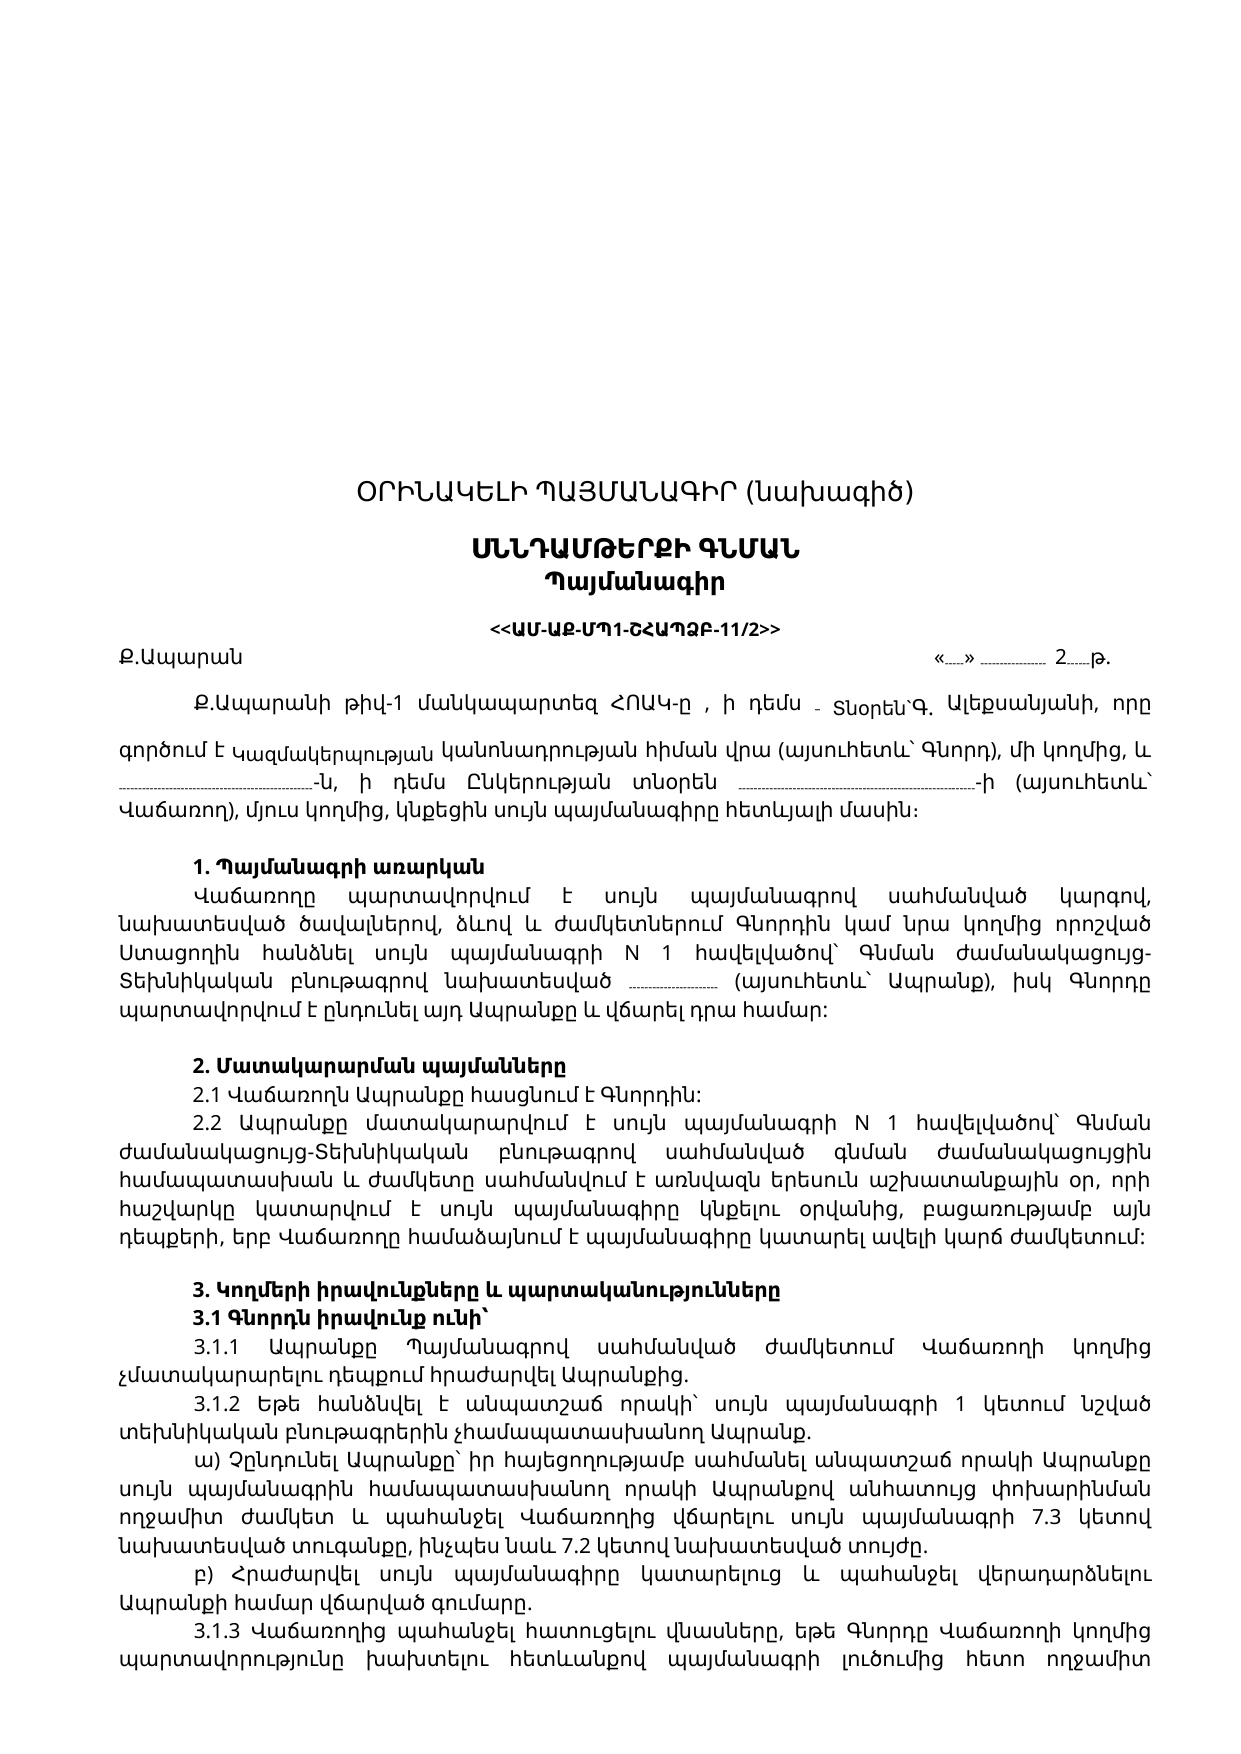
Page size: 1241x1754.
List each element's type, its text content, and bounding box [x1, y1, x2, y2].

text 2.2 Ապրանքը մատակարարվում է սույն պայմանագրի N 1 հավելվածով՝ Գնման ժամանակացույց-Տեխնիկական բնութագրով սահմանված գնման ժամանակացույցին համապատասխան և ժամկետը սահմանվում է առնվազն երեսուն աշխատանքային օր, որի հաշվարկը կատարվում է սույն պայմանագիրը կնքելու օրվանից, բացառությամբ այն դեպքերի, երբ Վաճառողը համաձայնում է պայմանագիրը կատարել ավելի կարճ ժամկետում: [118, 1108, 1152, 1251]
text Վաճառողը պարտավորվում է սույն պայմանագրով սահմանված կարգով, նախատեսված ծավալներով, ձևով և ժամկետներում Գնորդին կամ նրա կողմից որոշված Ստացողին հանձնել սույն պայմանագրի N 1 հավելվածով՝ Գնման ժամանակացույց-Տեխնիկական բնութագրով նախատեսված ----------------------- (այսուհետև՝ Ապրանք), իսկ Գնորդը պարտավորվում է ընդունել այդ Ապրանքը և վճարել դրա համար: [118, 881, 1152, 1023]
table_header Ք.Ապարան [107, 642, 575, 671]
text 3. Կողմերի իրավունքները և պարտականությունները [118, 1275, 1152, 1303]
subtitle ՍՆՆԴԱՄԹԵՐՔԻ ԳՆՄԱՆ [118, 530, 1152, 567]
text բ) Հրաժարվել սույն պայմանագիրը կատարելուց և պահանջել վերադարձնելու Ապրանքի համար վճարված գումարը. [118, 1559, 1152, 1616]
subtitle ՕՐԻՆԱԿԵԼԻ ՊԱՅՄԱՆԱԳԻՐ (նախագիծ) [118, 472, 1152, 509]
text Ք.Ապարանի թիվ-1 մանկապարտեզ ՀՈԱԿ-ը , ի դեմս – Տնօրեն`Գ. Ալեքսանյանի, որը գործում է Կազմակերպության կանոնադրության հիման վրա (այսուհետև՝ Գնորդ), մի կողմից, և ---------------------------------------------------ն, ի դեմս Ընկերության տնօրեն --------------------------------------------------------------ի (այսուհետև՝ Վաճառող), մյուս կողմից, կնքեցին սույն պայմանագիրը հետևյալի մասին։ [118, 671, 1152, 824]
text 2. Մատակարարման պայմանները [118, 1052, 1152, 1080]
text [118, 1616, 1152, 1673]
text 3.1 Գնորդն իրավունք ունի՝ [118, 1303, 1152, 1332]
text 3.1.2 Եթե հանձնվել է անպատշաճ որակի՝ սույն պայմանագրի 1 կետում նշված տեխնիկական բնութագրերին չհամապատասխանող Ապրանք. [118, 1389, 1152, 1446]
text Պայմանագիր [118, 567, 1152, 596]
table_header «-----» ----------------- 2------թ. [575, 642, 1122, 671]
text 2.1 Վաճառողն Ապրանքը հասցնում է Գնորդին: [118, 1080, 1152, 1108]
text 3.1.1 Ապրանքը Պայմանագրով սահմանված ժամկետում Վաճառողի կողմից չմատակարարելու դեպքում հրաժարվել Ապրանքից. [118, 1332, 1152, 1389]
text ա) Չընդունել Ապրանքը՝ իր հայեցողությամբ սահմանել անպատշաճ որակի Ապրանքը սույն պայմանագրին համապատասխանող որակի Ապրանքով անհատույց փոխարինման ողջամիտ ժամկետ և պահանջել Վաճառողից վճարելու սույն պայմանագրի 7.3 կետով նախատեսված տուգանքը, ինչպես նաև 7.2 կետով նախատեսված տույժը. [118, 1446, 1152, 1559]
text 1. Պայմանագրի առարկան [118, 852, 1152, 881]
subtitle <<ԱՄ-ԱՔ-ՄՊ1-ՇՀԱՊՁԲ-11/2>> [118, 617, 1152, 642]
